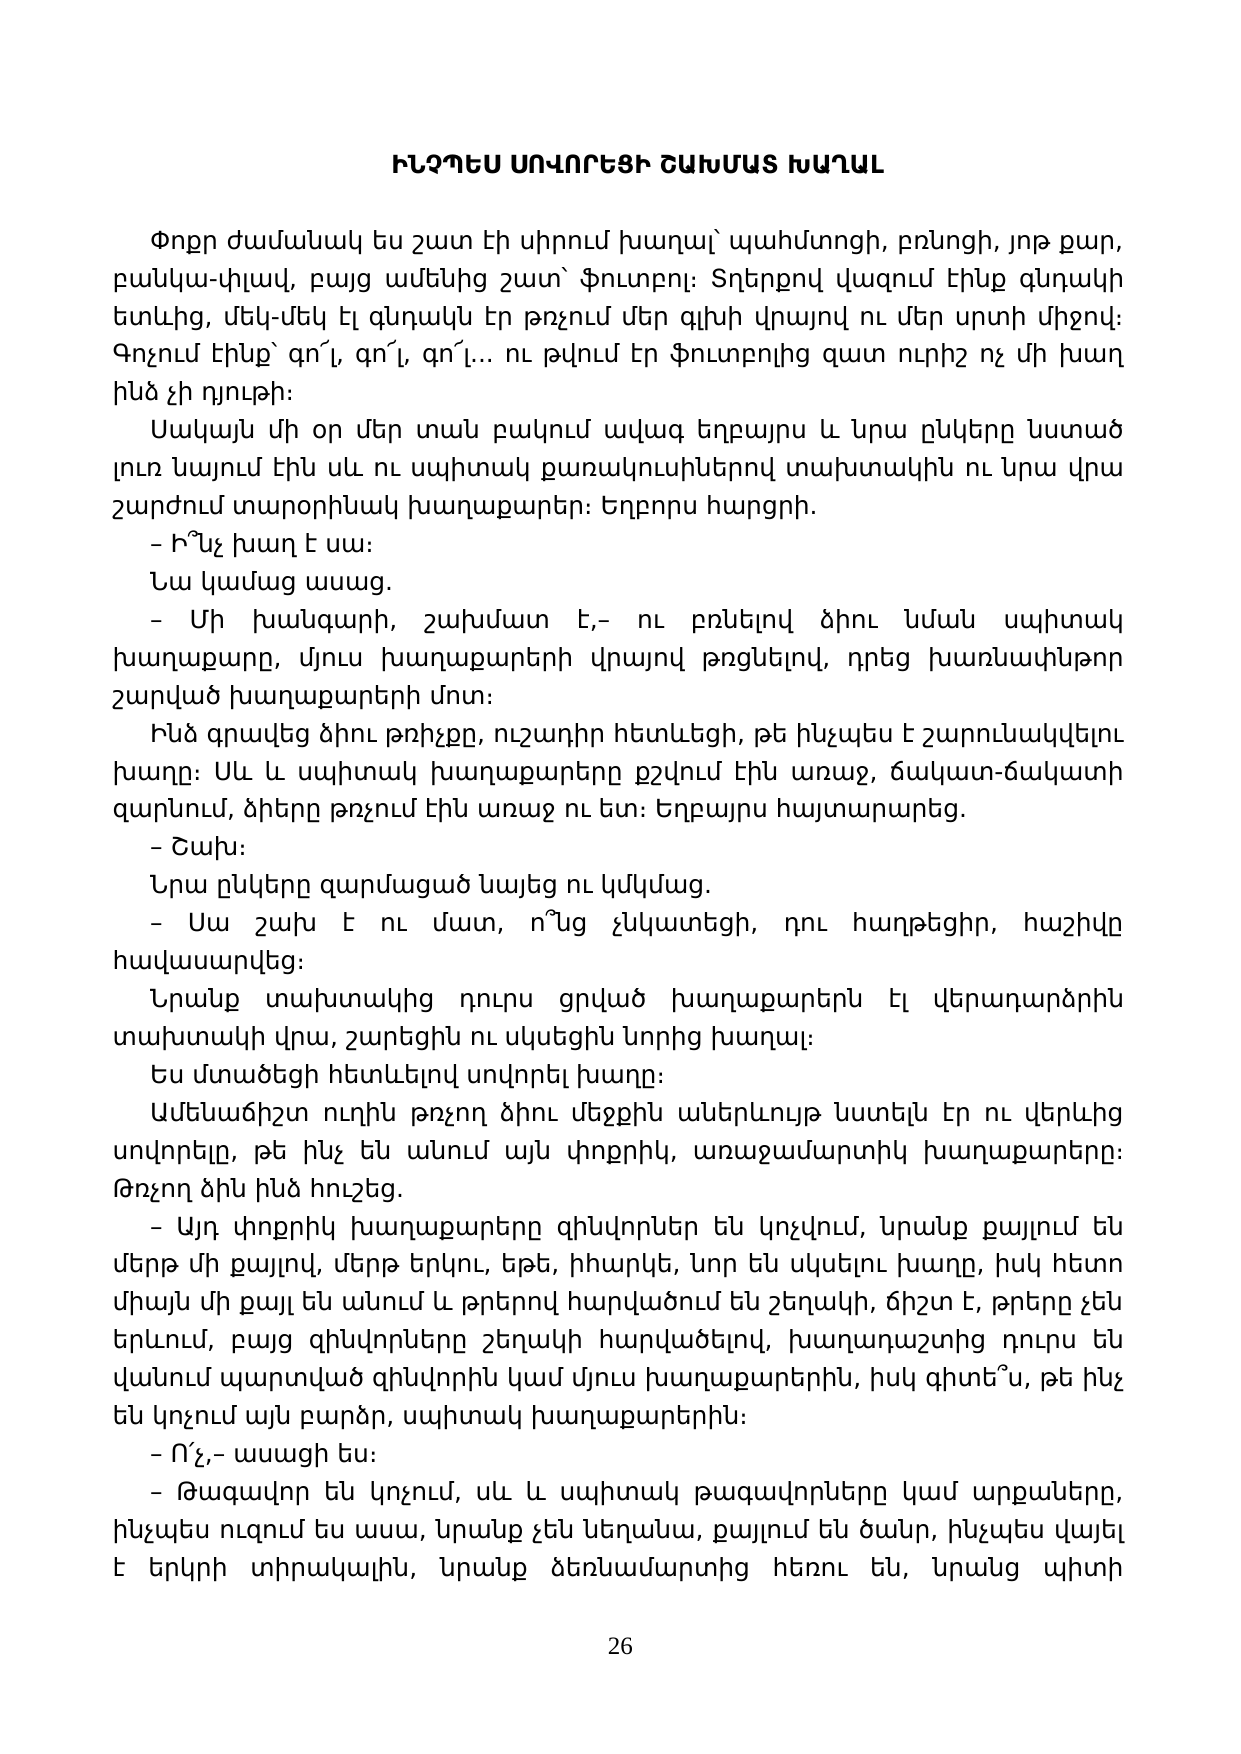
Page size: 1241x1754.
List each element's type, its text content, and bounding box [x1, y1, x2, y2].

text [112, 1477, 1125, 1582]
text – Ի՞նչ խաղ է սա։ [112, 529, 1125, 558]
text Նա կամաց ասաց. [112, 567, 1125, 596]
text – Մի խանգարի, շախմատ է,– ու բռնելով ձիու նման սպիտակ խաղաքարը, մյուս խաղաքարերի վրայով թռցնելով, դրեց խառնափնթոր շարված խաղաքարերի մոտ։ [112, 605, 1125, 710]
text Նրանք տախտակից դուրս ցրված խաղաքարերն էլ վերադարձրին տախտակի վրա, շարեցին ու սկսեցին նորից խաղալ։ [112, 984, 1125, 1051]
text Ամենաճիշտ ուղին թռչող ձիու մեջքին աներևույթ նստելն էր ու վերևից սովորելը, թե ինչ են անում այն փոքրիկ, առաջամարտիկ խաղաքարերը։ Թռչող ձին ինձ հուշեց. [112, 1098, 1125, 1203]
text – Ո՛չ,– ասացի ես։ [112, 1439, 1125, 1468]
text Ինձ գրավեց ձիու թռիչքը, ուշադիր հետևեցի, թե ինչպես է շարունակվելու խաղը։ Սև և սպիտակ խաղաքարերը քշվում էին առաջ, ճակատ-ճակատի զարնում, ձիերը թռչում էին առաջ ու ետ։ Եղբայրս հայտարարեց. [112, 719, 1125, 824]
text Ես մտածեցի հետևելով սովորել խաղը։ [112, 1060, 1125, 1089]
text – Սա շախ է ու մատ, ո՞նց չնկատեցի, դու հաղթեցիր, հաշիվը հավասարվեց։ [112, 908, 1125, 975]
text – Շախ։ [112, 832, 1125, 862]
text Նրա ընկերը զարմացած նայեց ու կմկմաց. [112, 870, 1125, 899]
text ԻՆՉՊԵՍ ՍՈՎՈՐԵՑԻ ՇԱԽՄԱՏ ԽԱՂԱԼ [112, 150, 1125, 179]
text – Այդ փոքրիկ խաղաքարերը զինվորներ են կոչվում, նրանք քայլում են մերթ մի քայլով, մերթ երկու, եթե, իհարկե, նոր են սկսելու խաղը, իսկ հետո միայն մի քայլ են անում և թրերով հարվածում են շեղակի, ճիշտ է, թրերը չեն երևում, բայց զինվորները շեղակի հարվածելով, խաղադաշտից դուրս են վանում պարտված զինվորին կամ մյուս խաղաքարերին, իսկ գիտե՞ս, թե ինչ են կոչում այն բարձր, սպիտակ խաղաքարերին։ [112, 1212, 1125, 1430]
text Սակայն մի օր մեր տան բակում ավագ եղբայրս և նրա ընկերը նստած լուռ նայում էին սև ու սպիտակ քառակուսիներով տախտակին ու նրա վրա շարժում տարօրինակ խաղաքարեր։ Եղբորս հարցրի. [112, 415, 1125, 520]
text Փոքր ժամանակ ես շատ էի սիրում խաղալ՝ պահմտոցի, բռնոցի, յոթ քար, բանկա-փլավ, բայց ամենից շատ՝ ֆուտբոլ։ Տղերքով վազում էինք գնդակի ետևից, մեկ-մեկ էլ գնդակն էր թռչում մեր գլխի վրայով ու մեր սրտի միջով։ Գոչում էինք՝ գո՜լ, գո՜լ, գո՜լ... ու թվում էր ֆուտբոլից զատ ուրիշ ոչ մի խաղ ինձ չի դյութի։ [112, 226, 1125, 407]
